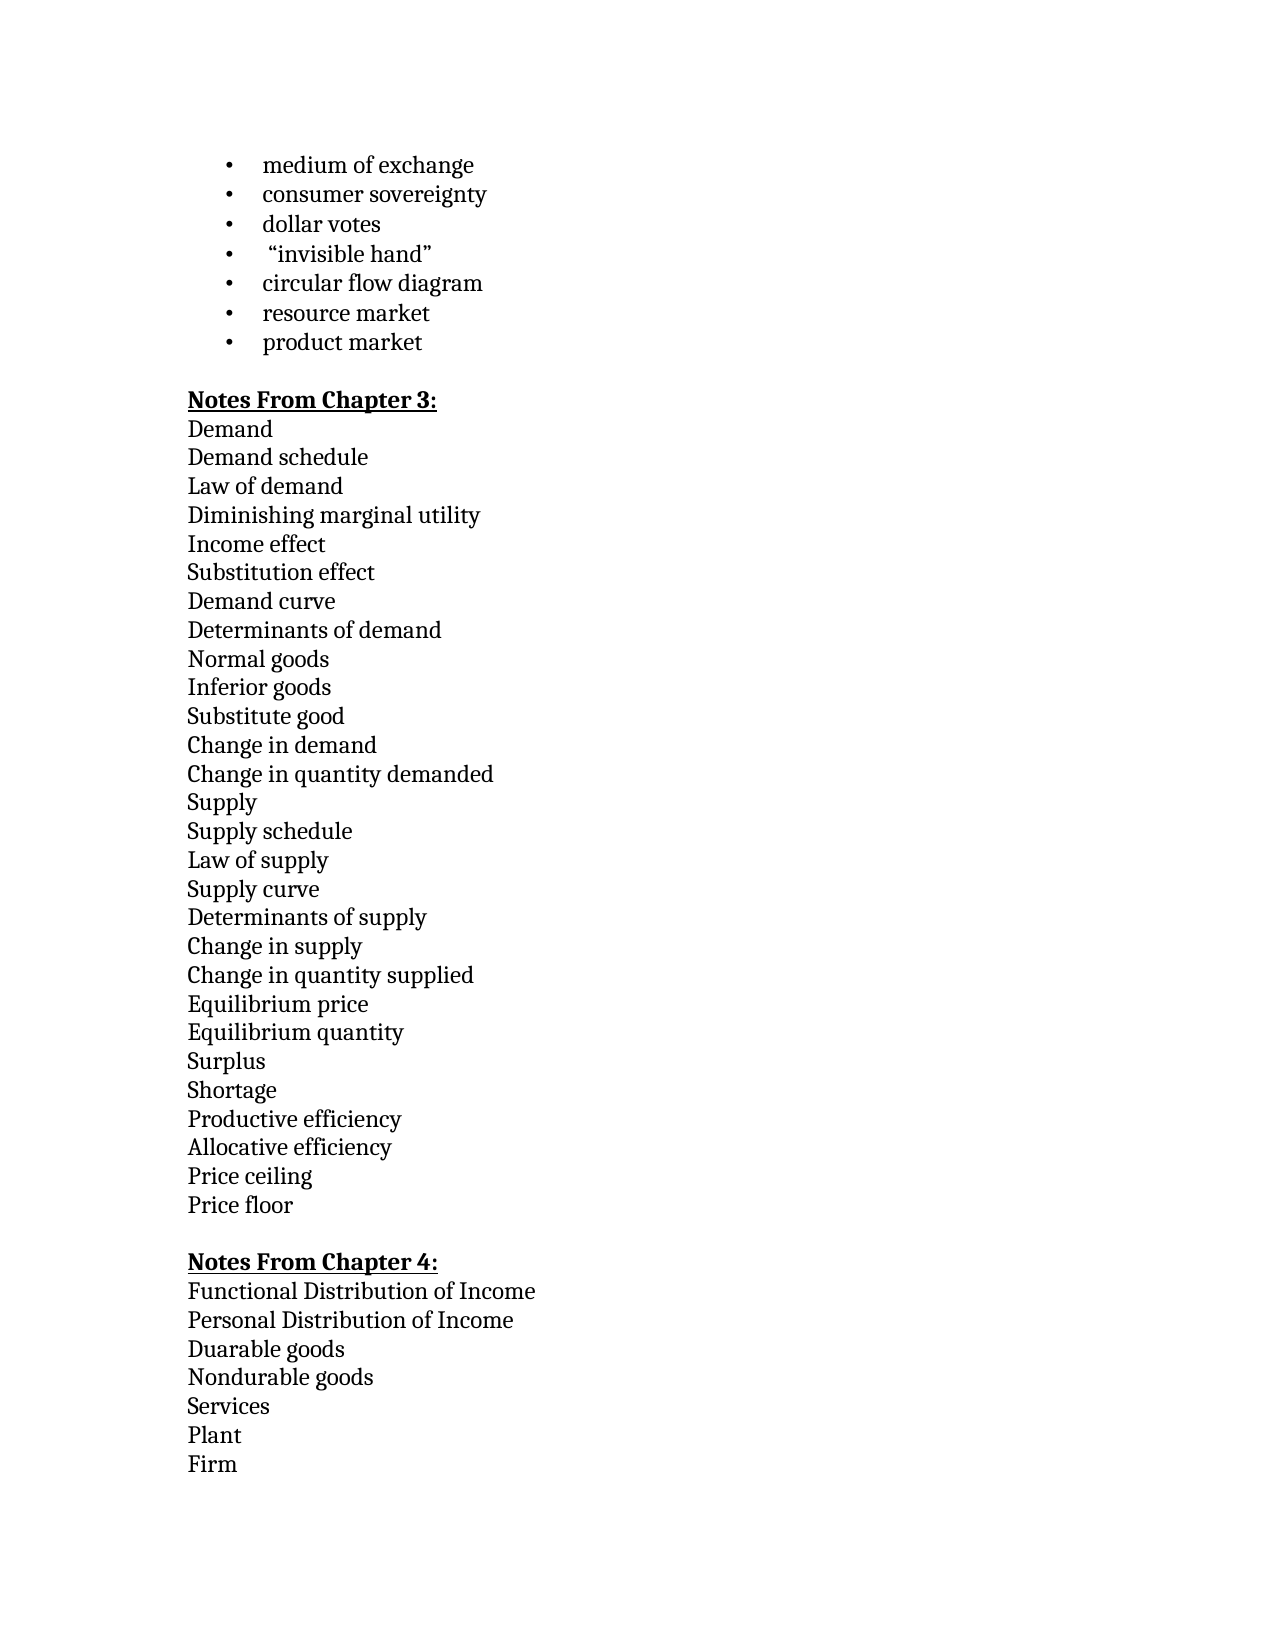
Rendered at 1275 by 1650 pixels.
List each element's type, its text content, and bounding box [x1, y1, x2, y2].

text Change in quantity demanded [187, 759, 1087, 788]
text Supply [187, 788, 1087, 817]
list circular flow diagram [225, 268, 1087, 298]
text Inferior goods [187, 673, 1087, 702]
list dollar votes [225, 209, 1087, 239]
text Equilibrium quantity [187, 1018, 1087, 1047]
text Price floor [187, 1191, 1087, 1219]
text Change in supply [187, 932, 1087, 961]
list resource market [225, 298, 1087, 327]
list consumer sovereignty [225, 179, 1087, 209]
text Notes From Chapter 4: [187, 1248, 1087, 1277]
list medium of exchange [225, 150, 1087, 179]
text Plant [187, 1421, 1087, 1449]
text Law of supply [187, 846, 1087, 874]
text Firm [187, 1449, 1087, 1478]
text Productive efficiency [187, 1104, 1087, 1133]
text Law of demand [187, 472, 1087, 501]
text Price ceiling [187, 1162, 1087, 1191]
text Duarable goods [187, 1334, 1087, 1363]
text Change in quantity supplied [187, 961, 1087, 989]
text Substitution effect [187, 558, 1087, 587]
text Change in demand [187, 731, 1087, 759]
text Determinants of demand [187, 616, 1087, 644]
list product market [225, 327, 1087, 357]
text Functional Distribution of Income [187, 1277, 1087, 1306]
text Supply curve [187, 874, 1087, 903]
text Notes From Chapter 3: [187, 386, 1087, 414]
text Equilibrium price [187, 989, 1087, 1018]
text Diminishing marginal utility [187, 501, 1087, 529]
text Substitute good [187, 702, 1087, 731]
text Demand [187, 414, 1087, 443]
text Shortage [187, 1076, 1087, 1104]
text Services [187, 1392, 1087, 1421]
text Allocative efficiency [187, 1133, 1087, 1162]
text Demand schedule [187, 443, 1087, 472]
list “invisible hand” [225, 239, 1087, 268]
text Supply schedule [187, 817, 1087, 846]
text Income effect [187, 529, 1087, 558]
text Normal goods [187, 644, 1087, 673]
text Demand curve [187, 587, 1087, 616]
text Surplus [187, 1047, 1087, 1076]
text Personal Distribution of Income [187, 1306, 1087, 1334]
text Determinants of supply [187, 903, 1087, 932]
text Nondurable goods [187, 1363, 1087, 1392]
